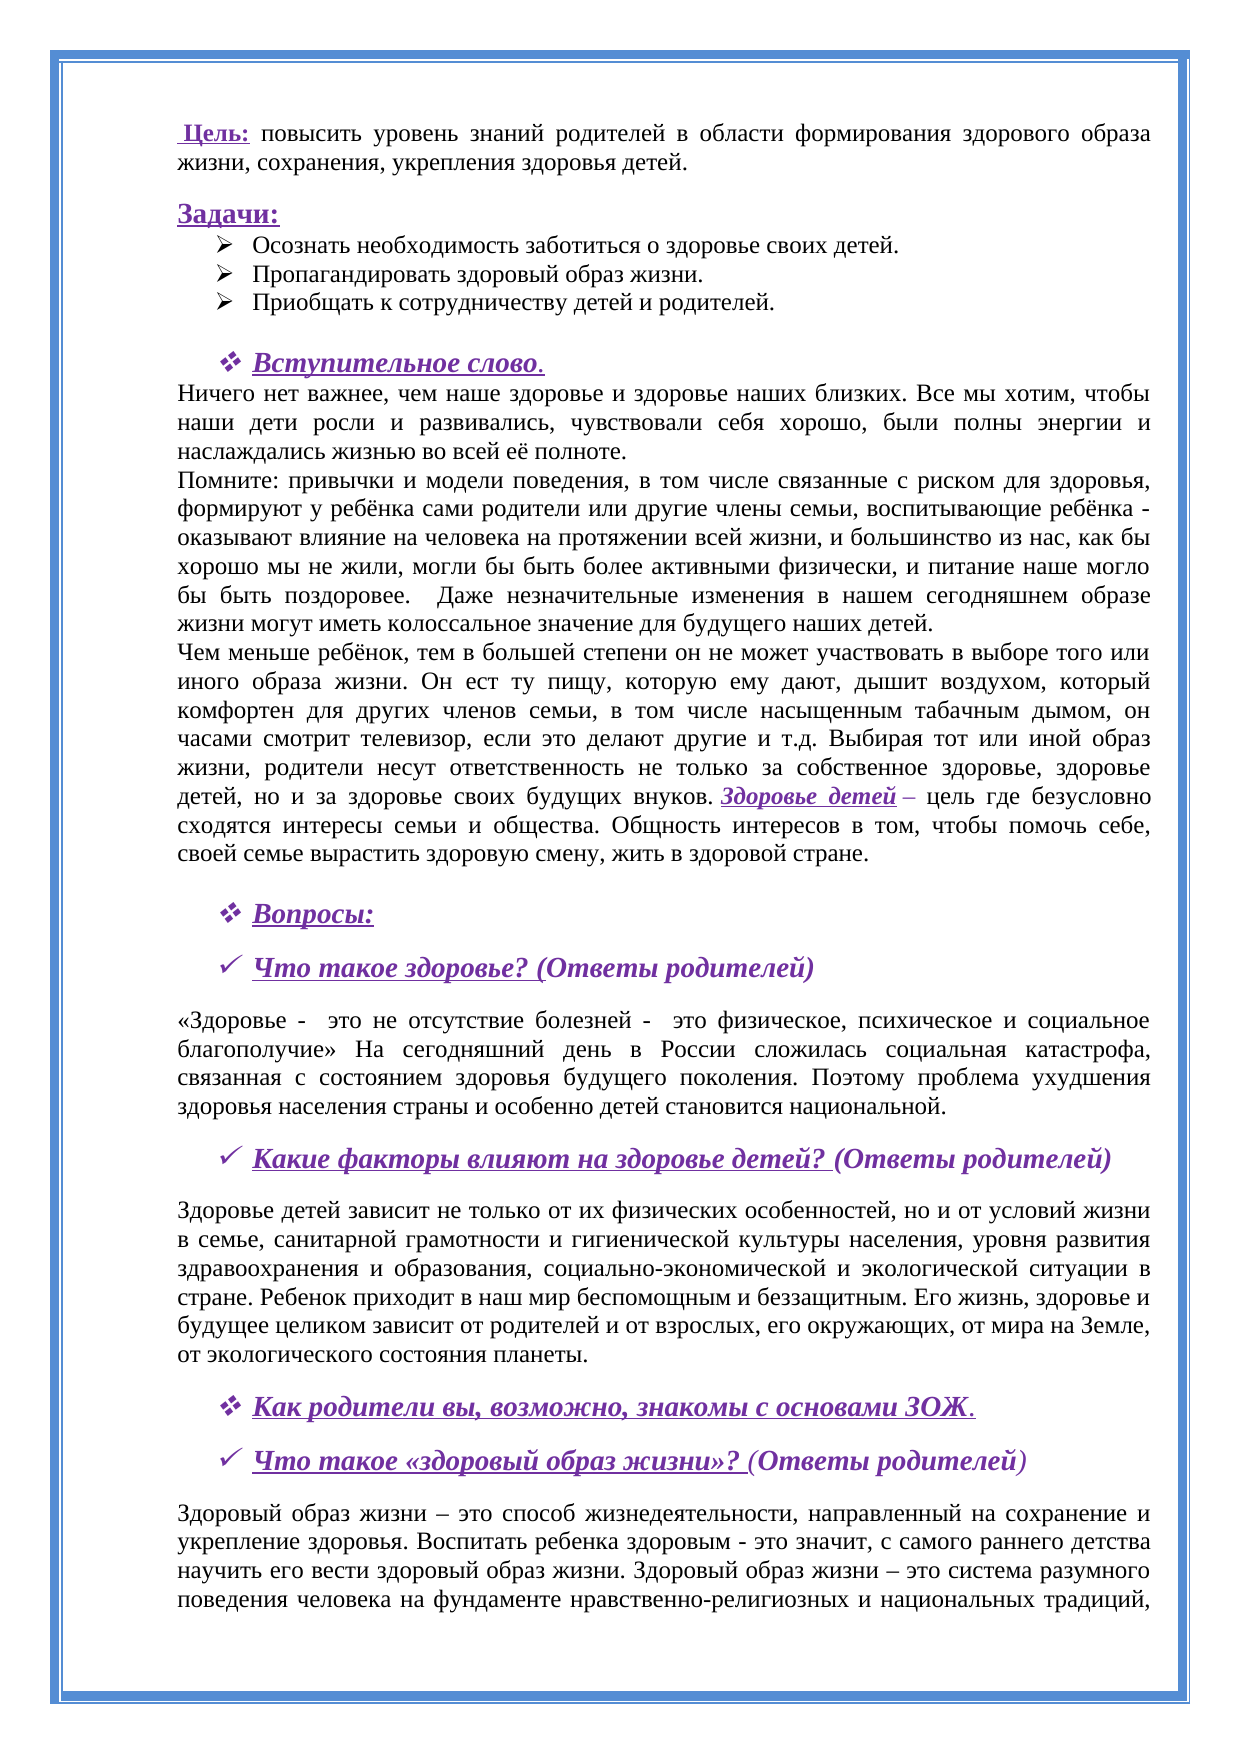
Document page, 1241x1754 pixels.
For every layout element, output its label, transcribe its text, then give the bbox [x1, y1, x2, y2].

list Приобщать к сотрудничеству детей и родителей. [214, 287, 1152, 316]
list Какие факторы влияют на здоровье детей? (Ответы родителей) [214, 1141, 1152, 1174]
text «Здоровье - это не отсутствие болезней - это физическое, психическое и социальное благополучие» На сегодняшний день в России сложилась социальная катастрофа, связанная с состоянием здоровья будущего поколения. Поэтому проблема ухудшения здоровья населения страны и особенно детей становится национальной. [177, 1005, 1152, 1120]
list Вступительное слово. [214, 345, 1152, 378]
list Что такое здоровье? (Ответы родителей) [214, 951, 1152, 984]
text Помните: привычки и модели поведения, в том числе связанные с риском для здоровья, формируют у ребёнка сами родители или другие члены семьи, воспитывающие ребёнка - оказывают влияние на человека на протяжении всей жизни, и большинство из нас, как бы хорошо мы не жили, могли бы быть более активными физически, и питание наше могло бы быть поздоровее. Даже незначительные изменения в нашем сегодняшнем образе жизни могут иметь колоссальное значение для будущего наших детей. [177, 465, 1152, 637]
text Здоровье детей зависит не только от их физических особенностей, но и от условий жизни в семье, санитарной грамотности и гигиенической культуры населения, уровня развития здравоохранения и образования, социально-экономической и экологической ситуации в стране. Ребенок приходит в наш мир беспомощным и беззащитным. Его жизнь, здоровье и будущее целиком зависит от родителей и от взрослых, его окружающих, от мира на Земле, от экологического состояния планеты. [177, 1195, 1152, 1368]
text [177, 1498, 1152, 1613]
list Пропагандировать здоровый образ жизни. [214, 259, 1152, 287]
list Осознать необходимость заботиться о здоровье своих детей. [214, 230, 1152, 259]
text Чем меньше ребёнок, тем в большей степени он не может участвовать в выборе того или иного образа жизни. Он ест ту пищу, которую ему дают, дышит воздухом, который комфортен для других членов семьи, в том числе насыщенным табачным дымом, он часами смотрит телевизор, если это делают другие и т.д. Выбирая тот или иной образ жизни, родители несут ответственность не только за собственное здоровье, здоровье детей, но и за здоровье своих будущих внуков. Здоровье детей – цель где безусловно сходятся интересы семьи и общества. Общность интересов в том, чтобы помочь себе, своей семье вырастить здоровую смену, жить в здоровой стране. [177, 637, 1152, 867]
text Цель: повысить уровень знаний родителей в области формирования здорового образа жизни, сохранения, укрепления здоровья детей. [177, 118, 1152, 176]
text Ничего нет важнее, чем наше здоровье и здоровье наших близких. Все мы хотим, чтобы наши дети росли и развивались, чувствовали себя хорошо, были полны энергии и наслаждались жизнью во всей её полноте. [177, 378, 1152, 465]
text Задачи: [177, 196, 1152, 230]
list Вопросы: [214, 896, 1152, 930]
list Что такое «здоровый образ жизни»? (Ответы родителей) [214, 1443, 1152, 1477]
list Как родители вы, возможно, знакомы с основами ЗОЖ. [214, 1389, 1152, 1422]
